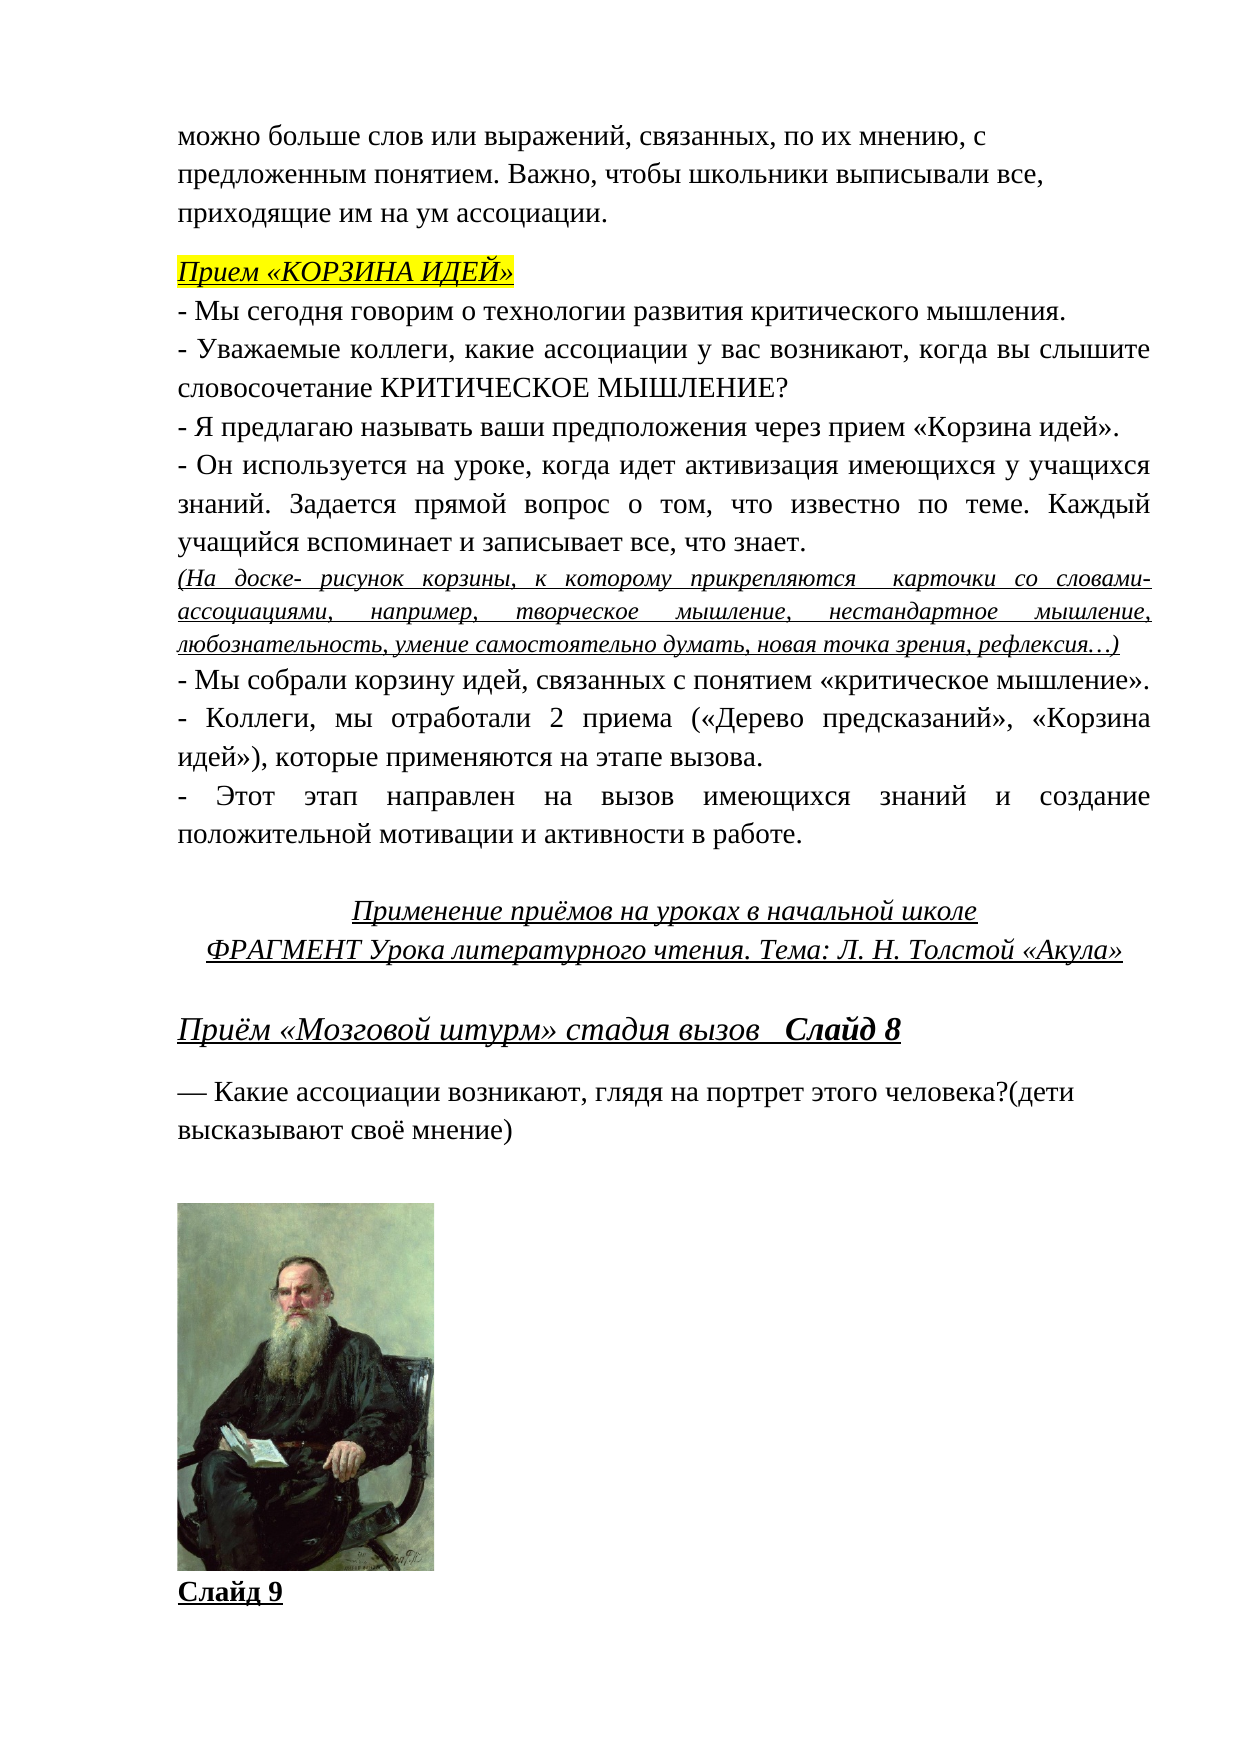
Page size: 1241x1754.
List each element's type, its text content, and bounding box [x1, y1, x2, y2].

text - Коллеги, мы отработали 2 приема («Дерево предсказаний», «Корзина идей»), которые применяются на этапе вызова. [177, 701, 1152, 773]
text Приём «Мозговой штурм» стадия вызов Слайд 8 [177, 1009, 1152, 1047]
picture [177, 1203, 435, 1571]
text - Он используется на уроке, когда идет активизация имеющихся у учащихся знаний. Задается прямой вопрос о том, что известно по теме. Каждый учащийся вспоминает и записывает все, что знает. [177, 447, 1152, 558]
text ФРАГМЕНТ Урока литературного чтения. Тема: Л. Н. Толстой «Акула» [177, 932, 1152, 965]
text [177, 118, 1152, 229]
text - Уважаемые коллеги, какие ассоциации у вас возникают, когда вы слышите словосочетание КРИТИЧЕСКОЕ МЫШЛЕНИЕ? [177, 332, 1152, 404]
text - Мы собрали корзину идей, связанных с понятием «критическое мышление». [177, 662, 1152, 696]
text (На доске- рисунок корзины, к которому прикрепляются карточки со словами-ассоциациями, например, творческое мышление, нестандартное мышление, любознательность, умение самостоятельно думать, новая точка зрения, рефлексия…) [177, 622, 1152, 658]
text (На доске- рисунок корзины, к которому прикрепляются карточки со словами-ассоциациями, например, творческое мышление, нестандартное мышление, любознательность, умение самостоятельно думать, новая точка зрения, рефлексия…) [177, 563, 1152, 588]
text - Этот этап направлен на вызов имеющихся знаний и создание положительной мотивации и активности в работе. [177, 778, 1152, 850]
text Прием «КОРЗИНА ИДЕЙ» [177, 254, 1152, 288]
text - Мы сегодня говорим о технологии развития критического мышления. [177, 293, 1152, 327]
text — Какие ассоциации возникают, глядя на портрет этого человека?(дети высказывают своё мнение) [177, 1074, 1152, 1146]
text Применение приёмов на уроках в начальной школе [177, 893, 1152, 927]
text - Я предлагаю называть ваши предположения через прием «Корзина идей». [177, 409, 1152, 442]
text (На доске- рисунок корзины, к которому прикрепляются карточки со словами-ассоциациями, например, творческое мышление, нестандартное мышление, любознательность, умение самостоятельно думать, новая точка зрения, рефлексия…) [177, 589, 1152, 621]
text Слайд 9 [177, 1574, 1152, 1608]
